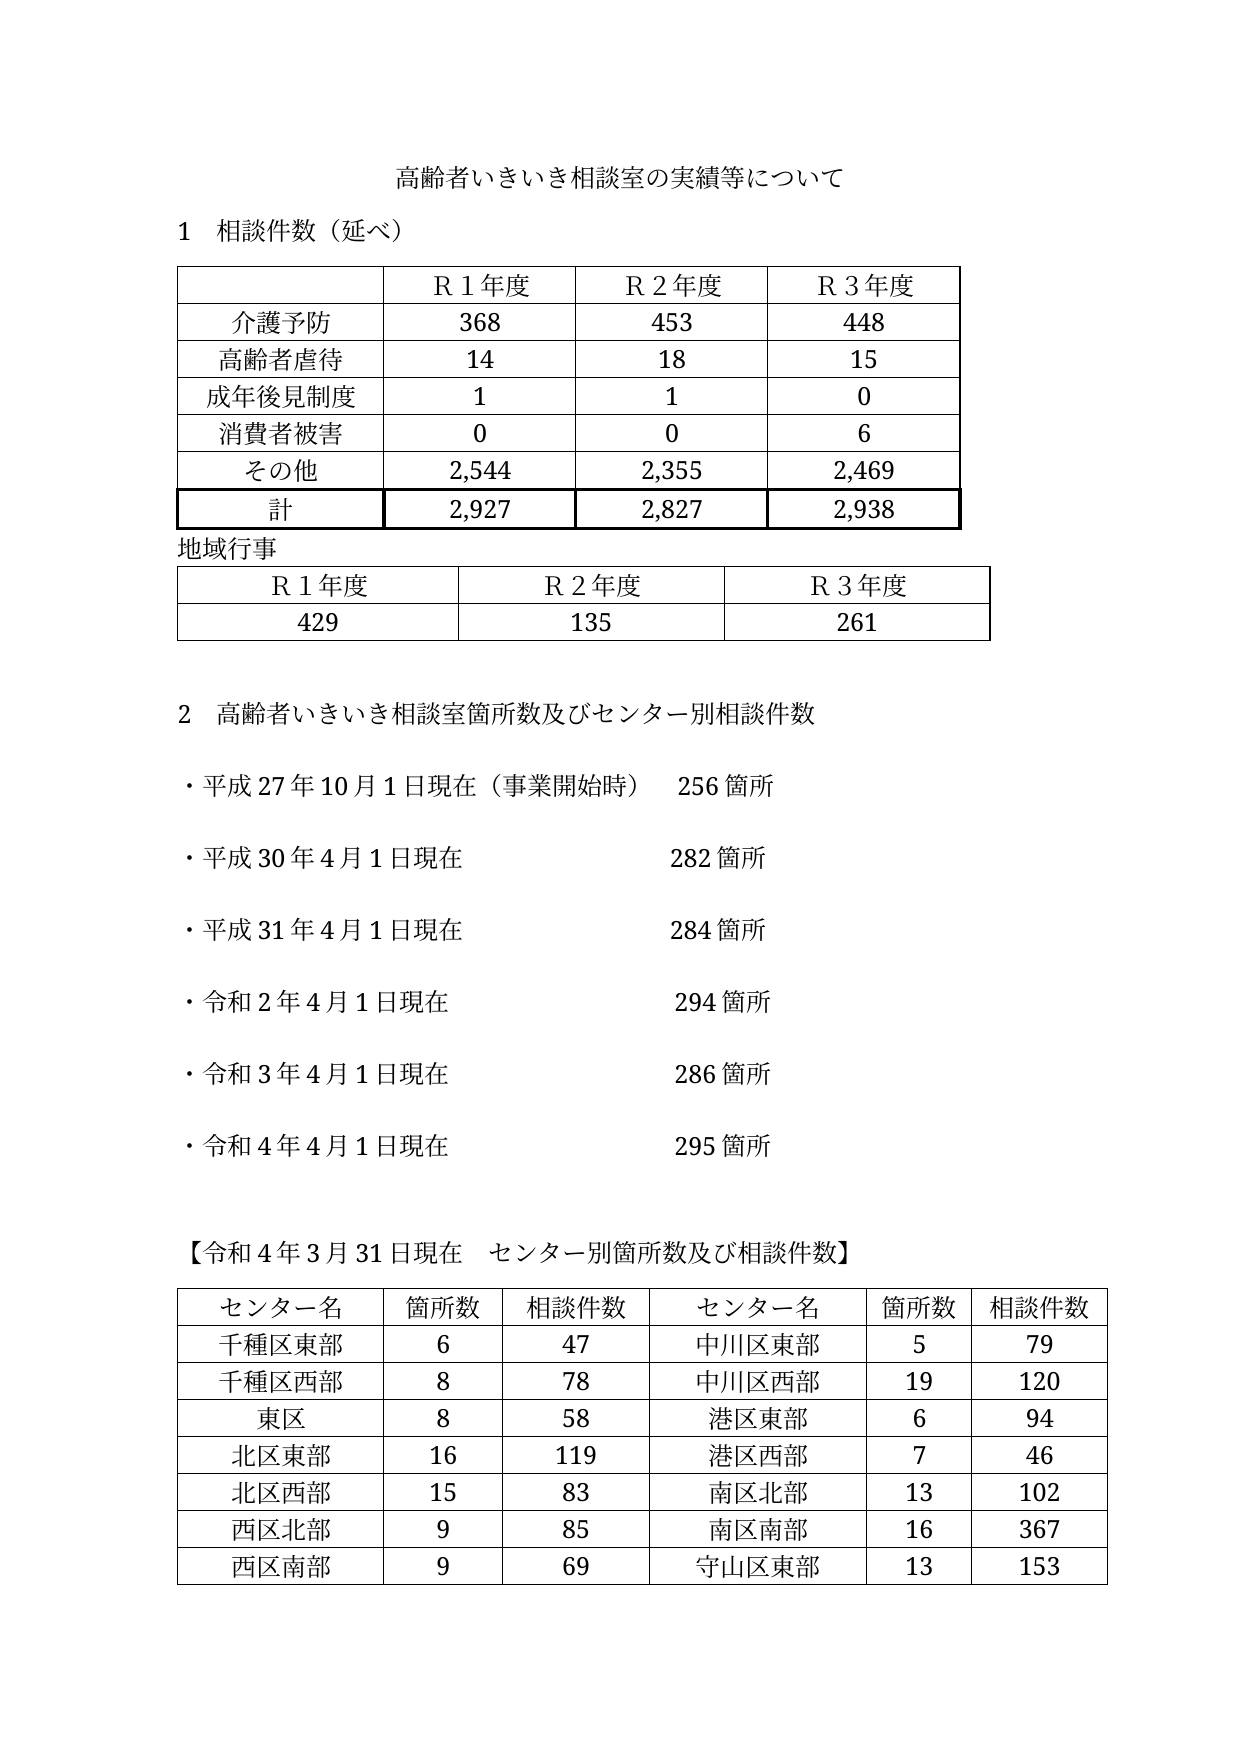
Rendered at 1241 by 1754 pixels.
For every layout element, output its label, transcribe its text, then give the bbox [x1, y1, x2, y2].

table_header Ｒ１年度 [384, 267, 575, 303]
table_cell 15 [768, 341, 959, 377]
table_header 相談件数 [972, 1289, 1107, 1325]
table_cell 計 [179, 491, 382, 527]
table_cell 14 [384, 341, 575, 377]
table_header 相談件数 [503, 1289, 649, 1325]
table_cell 9 [384, 1548, 502, 1584]
table_cell 2,469 [768, 452, 959, 488]
table_cell 448 [768, 304, 959, 340]
table_cell 19 [867, 1363, 971, 1399]
table_header Ｒ３年度 [725, 567, 989, 603]
table_cell 中川区東部 [650, 1326, 866, 1362]
table_header 箇所数 [384, 1289, 502, 1325]
table_cell 18 [576, 341, 767, 377]
table_cell 94 [972, 1400, 1107, 1436]
table_cell 6 [867, 1400, 971, 1436]
table_cell 83 [503, 1474, 649, 1510]
table_cell 消費者被害 [178, 415, 383, 451]
table_cell 9 [384, 1511, 502, 1547]
table_cell 367 [972, 1511, 1107, 1547]
table_cell 0 [576, 415, 767, 451]
table_cell 16 [867, 1511, 971, 1547]
table_cell 1 [384, 378, 575, 414]
table_cell 13 [867, 1548, 971, 1584]
table_cell 13 [867, 1474, 971, 1510]
table_cell 2,938 [769, 491, 958, 527]
table_cell 介護予防 [178, 304, 383, 340]
table_cell 85 [503, 1511, 649, 1547]
table_cell 135 [459, 604, 724, 640]
text 1 相談件数（延べ） [177, 194, 1063, 266]
text 高齢者いきいき相談室の実績等について [177, 158, 1063, 194]
table_cell 成年後見制度 [178, 378, 383, 414]
table_cell 6 [768, 415, 959, 451]
text 地域行事 [177, 530, 1063, 566]
text 【令和4年3月31日現在 センター別箇所数及び相談件数】 [177, 1216, 1063, 1288]
table_cell 120 [972, 1363, 1107, 1399]
table_header Ｒ２年度 [459, 567, 724, 603]
table_cell 東区 [178, 1400, 383, 1436]
table_cell 0 [768, 378, 959, 414]
table_cell 千種区西部 [178, 1363, 383, 1399]
table_cell 78 [503, 1363, 649, 1399]
table_cell 北区東部 [178, 1437, 383, 1473]
text ・平成27年10月1日現在（事業開始時） 256箇所 [177, 749, 1063, 821]
table_cell 1 [576, 378, 767, 414]
table_cell 153 [972, 1548, 1107, 1584]
table_cell 港区西部 [650, 1437, 866, 1473]
table_cell 79 [972, 1326, 1107, 1362]
table_cell 102 [972, 1474, 1107, 1510]
table_cell その他 [178, 452, 383, 488]
table_cell 千種区東部 [178, 1326, 383, 1362]
table_cell 119 [503, 1437, 649, 1473]
table_cell 8 [384, 1363, 502, 1399]
table_cell 261 [725, 604, 989, 640]
table_cell 8 [384, 1400, 502, 1436]
table_header Ｒ２年度 [576, 267, 767, 303]
table_cell 南区南部 [650, 1511, 866, 1547]
table_cell 453 [576, 304, 767, 340]
table_header センター名 [650, 1289, 866, 1325]
table_cell 69 [503, 1548, 649, 1584]
table_cell 0 [384, 415, 575, 451]
table_header Ｒ１年度 [178, 567, 458, 603]
table_cell 守山区東部 [650, 1548, 866, 1584]
table_cell 西区南部 [178, 1548, 383, 1584]
table_cell 7 [867, 1437, 971, 1473]
table_cell 港区東部 [650, 1400, 866, 1436]
table_cell 368 [384, 304, 575, 340]
table_cell 6 [384, 1326, 502, 1362]
table_header センター名 [178, 1289, 383, 1325]
text ・令和2年4月1日現在 294箇所 [177, 964, 1063, 1036]
text ・令和4年4月1日現在 295箇所 [177, 1108, 1063, 1180]
table_cell 16 [384, 1437, 502, 1473]
table_cell 2,544 [384, 452, 575, 488]
table_cell 5 [867, 1326, 971, 1362]
table_cell 429 [178, 604, 458, 640]
table_cell 46 [972, 1437, 1107, 1473]
table_cell 2,355 [576, 452, 767, 488]
table_cell 北区西部 [178, 1474, 383, 1510]
table_cell 15 [384, 1474, 502, 1510]
table_cell 2,827 [577, 491, 766, 527]
table_cell 西区北部 [178, 1511, 383, 1547]
text ・令和3年4月1日現在 286箇所 [177, 1036, 1063, 1108]
text 2 高齢者いきいき相談室箇所数及びセンター別相談件数 [177, 677, 1063, 749]
text ・平成30年4月1日現在 282箇所 [177, 821, 1063, 893]
table_cell 中川区西部 [650, 1363, 866, 1399]
table_cell 58 [503, 1400, 649, 1436]
table_cell 南区北部 [650, 1474, 866, 1510]
table_header [178, 267, 383, 303]
table_cell 2,927 [386, 491, 574, 527]
table_cell 47 [503, 1326, 649, 1362]
table_header 箇所数 [867, 1289, 971, 1325]
text ・平成31年4月1日現在 284箇所 [177, 893, 1063, 964]
table_header Ｒ３年度 [768, 267, 959, 303]
table_cell 高齢者虐待 [178, 341, 383, 377]
